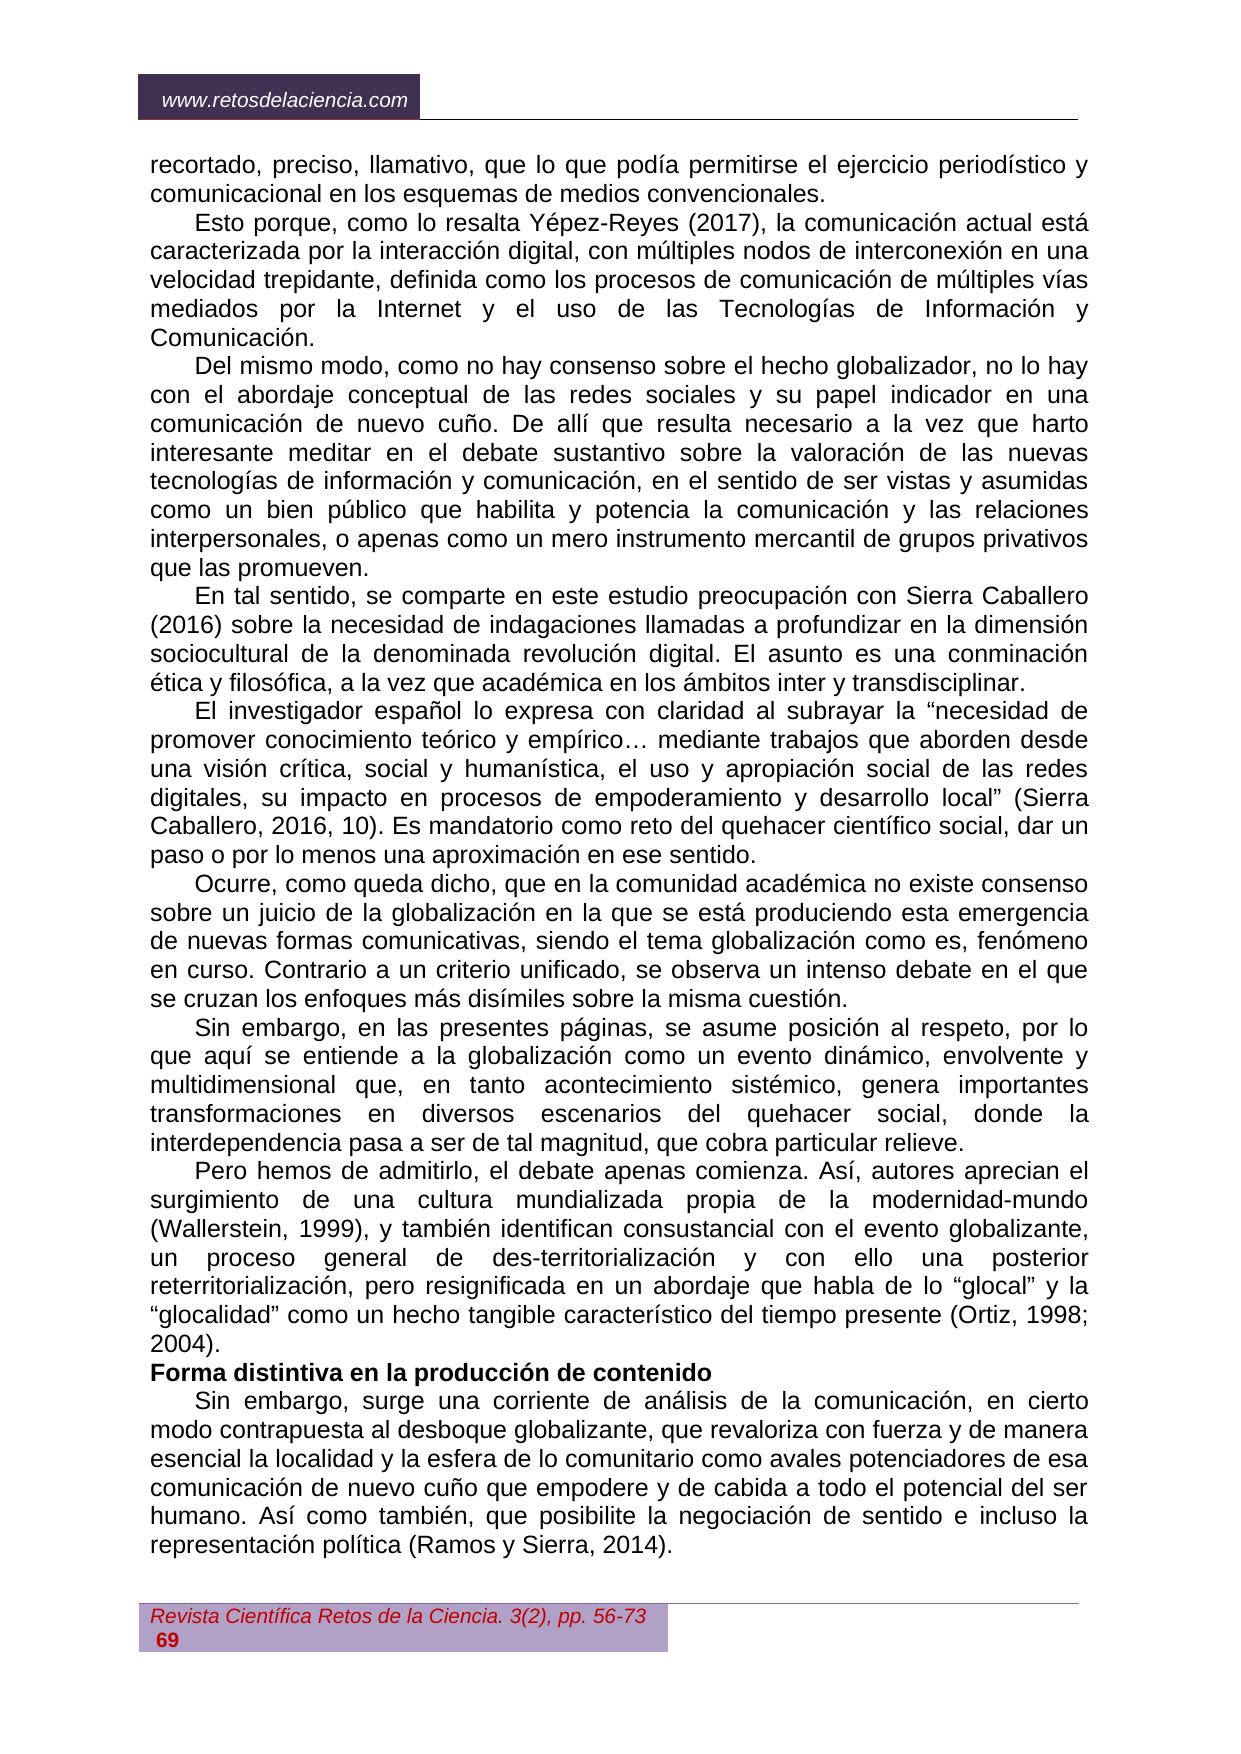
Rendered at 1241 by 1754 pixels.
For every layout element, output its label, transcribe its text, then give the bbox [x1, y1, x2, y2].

text El investigador español lo expresa con claridad al subrayar la “necesidad de promover conocimiento teórico y empírico… mediante trabajos que aborden desde una visión crítica, social y humanística, el uso y apropiación social de las redes digitales, su impacto en procesos de empoderamiento y desarrollo local” (Sierra Caballero, 2016, 10). Es mandatorio como reto del quehacer científico social, dar un paso o por lo menos una aproximación en ese sentido. [150, 696, 1090, 869]
text Ocurre, como queda dicho, que en la comunidad académica no existe consenso sobre un juicio de la globalización en la que se está produciendo esta emergencia de nuevas formas comunicativas, siendo el tema globalización como es, fenómeno en curso. Contrario a un criterio unificado, se observa un intenso debate en el que se cruzan los enfoques más disímiles sobre la misma cuestión. [150, 869, 1090, 1012]
text En tal sentido, se comparte en este estudio preocupación con Sierra Caballero (2016) sobre la necesidad de indagaciones llamadas a profundizar en la dimensión sociocultural de la denominada revolución digital. El asunto es una conminación ética y filosófica, a la vez que académica en los ámbitos inter y transdisciplinar. [150, 581, 1090, 696]
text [150, 150, 1090, 207]
text Sin embargo, surge una corriente de análisis de la comunicación, en cierto modo contrapuesta al desboque globalizante, que revaloriza con fuerza y de manera esencial la localidad y la esfera de lo comunitario como avales potenciadores de esa comunicación de nuevo cuño que empodere y de cabida a todo el potencial del ser humano. Así como también, que posibilite la negociación de sentido e incluso la representación política (Ramos y Sierra, 2014). [150, 1386, 1090, 1559]
text Esto porque, como lo resalta Yépez-Reyes (2017), la comunicación actual está caracterizada por la interacción digital, con múltiples nodos de interconexión en una velocidad trepidante, definida como los procesos de comunicación de múltiples vías mediados por la Internet y el uso de las Tecnologías de Información y Comunicación. [150, 207, 1090, 351]
text Pero hemos de admitirlo, el debate apenas comienza. Así, autores aprecian el surgimiento de una cultura mundializada propia de la modernidad-mundo (Wallerstein, 1999), y también identifican consustancial con el evento globalizante, un proceso general de des-territorialización y con ello una posterior reterritorialización, pero resignificada en un abordaje que habla de lo “glocal” y la “glocalidad” como un hecho tangible característico del tiempo presente (Ortiz, 1998; 2004). [150, 1156, 1090, 1357]
text Forma distintiva en la producción de contenido [150, 1357, 1090, 1386]
text Del mismo modo, como no hay consenso sobre el hecho globalizador, no lo hay con el abordaje conceptual de las redes sociales y su papel indicador en una comunicación de nuevo cuño. De allí que resulta necesario a la vez que harto interesante meditar en el debate sustantivo sobre la valoración de las nuevas tecnologías de información y comunicación, en el sentido de ser vistas y asumidas como un bien público que habilita y potencia la comunicación y las relaciones interpersonales, o apenas como un mero instrumento mercantil de grupos privativos que las promueven. [150, 351, 1090, 581]
text Sin embargo, en las presentes páginas, se asume posición al respeto, por lo que aquí se entiende a la globalización como un evento dinámico, envolvente y multidimensional que, en tanto acontecimiento sistémico, genera importantes transformaciones en diversos escenarios del quehacer social, donde la interdependencia pasa a ser de tal magnitud, que cobra particular relieve. [150, 1012, 1090, 1156]
